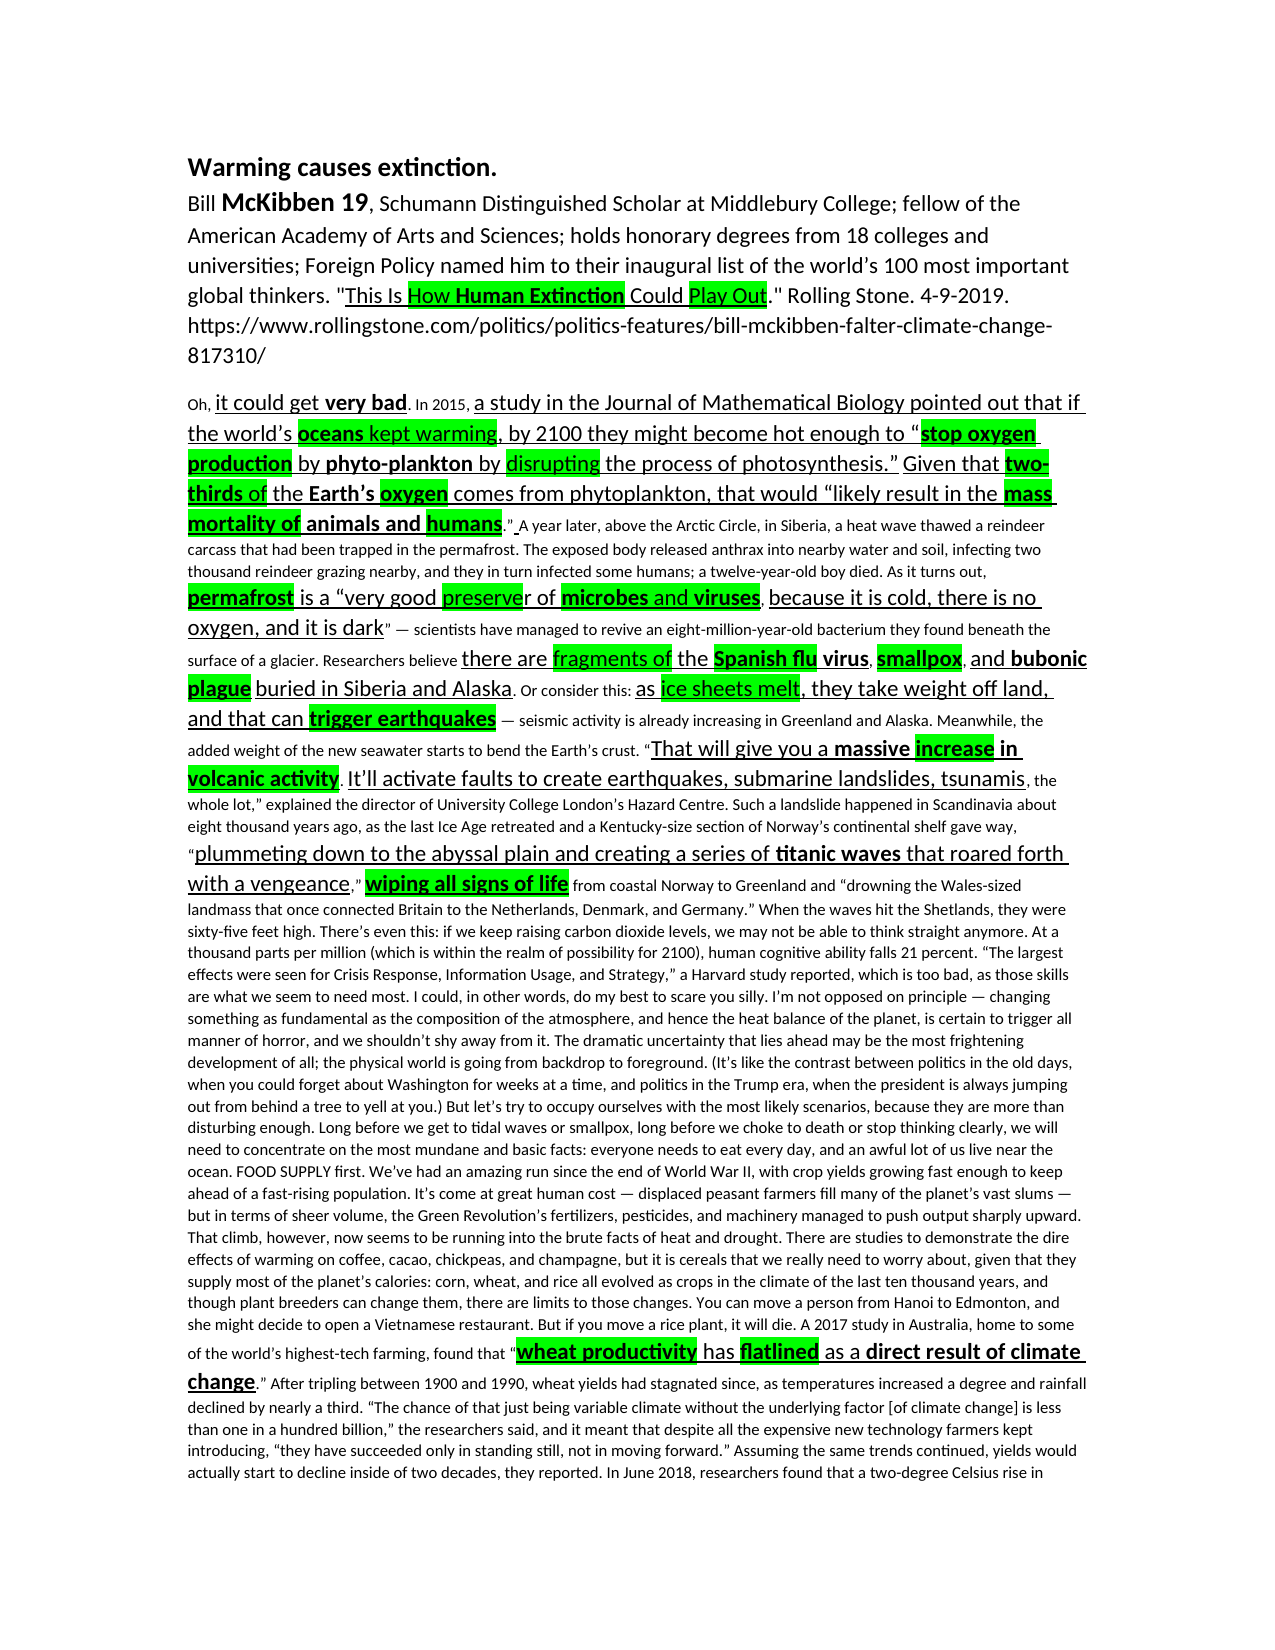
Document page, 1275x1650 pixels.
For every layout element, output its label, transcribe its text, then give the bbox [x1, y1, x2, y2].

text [187, 388, 1087, 1483]
subtitle Warming causes extinction. [187, 150, 1087, 183]
text Bill McKibben 19, Schumann Distinguished Scholar at Middlebury College; fellow of the American Academy of Arts and Sciences; holds honorary degrees from 18 colleges and universities; Foreign Policy named him to their inaugural list of the world’s 100 most important global thinkers. "This Is How Human Extinction Could Play Out." Rolling Stone. 4-9-2019. https://www.rollingstone.com/politics/politics-features/bill-mckibben-falter-climate-change-817310/ [187, 186, 1087, 370]
